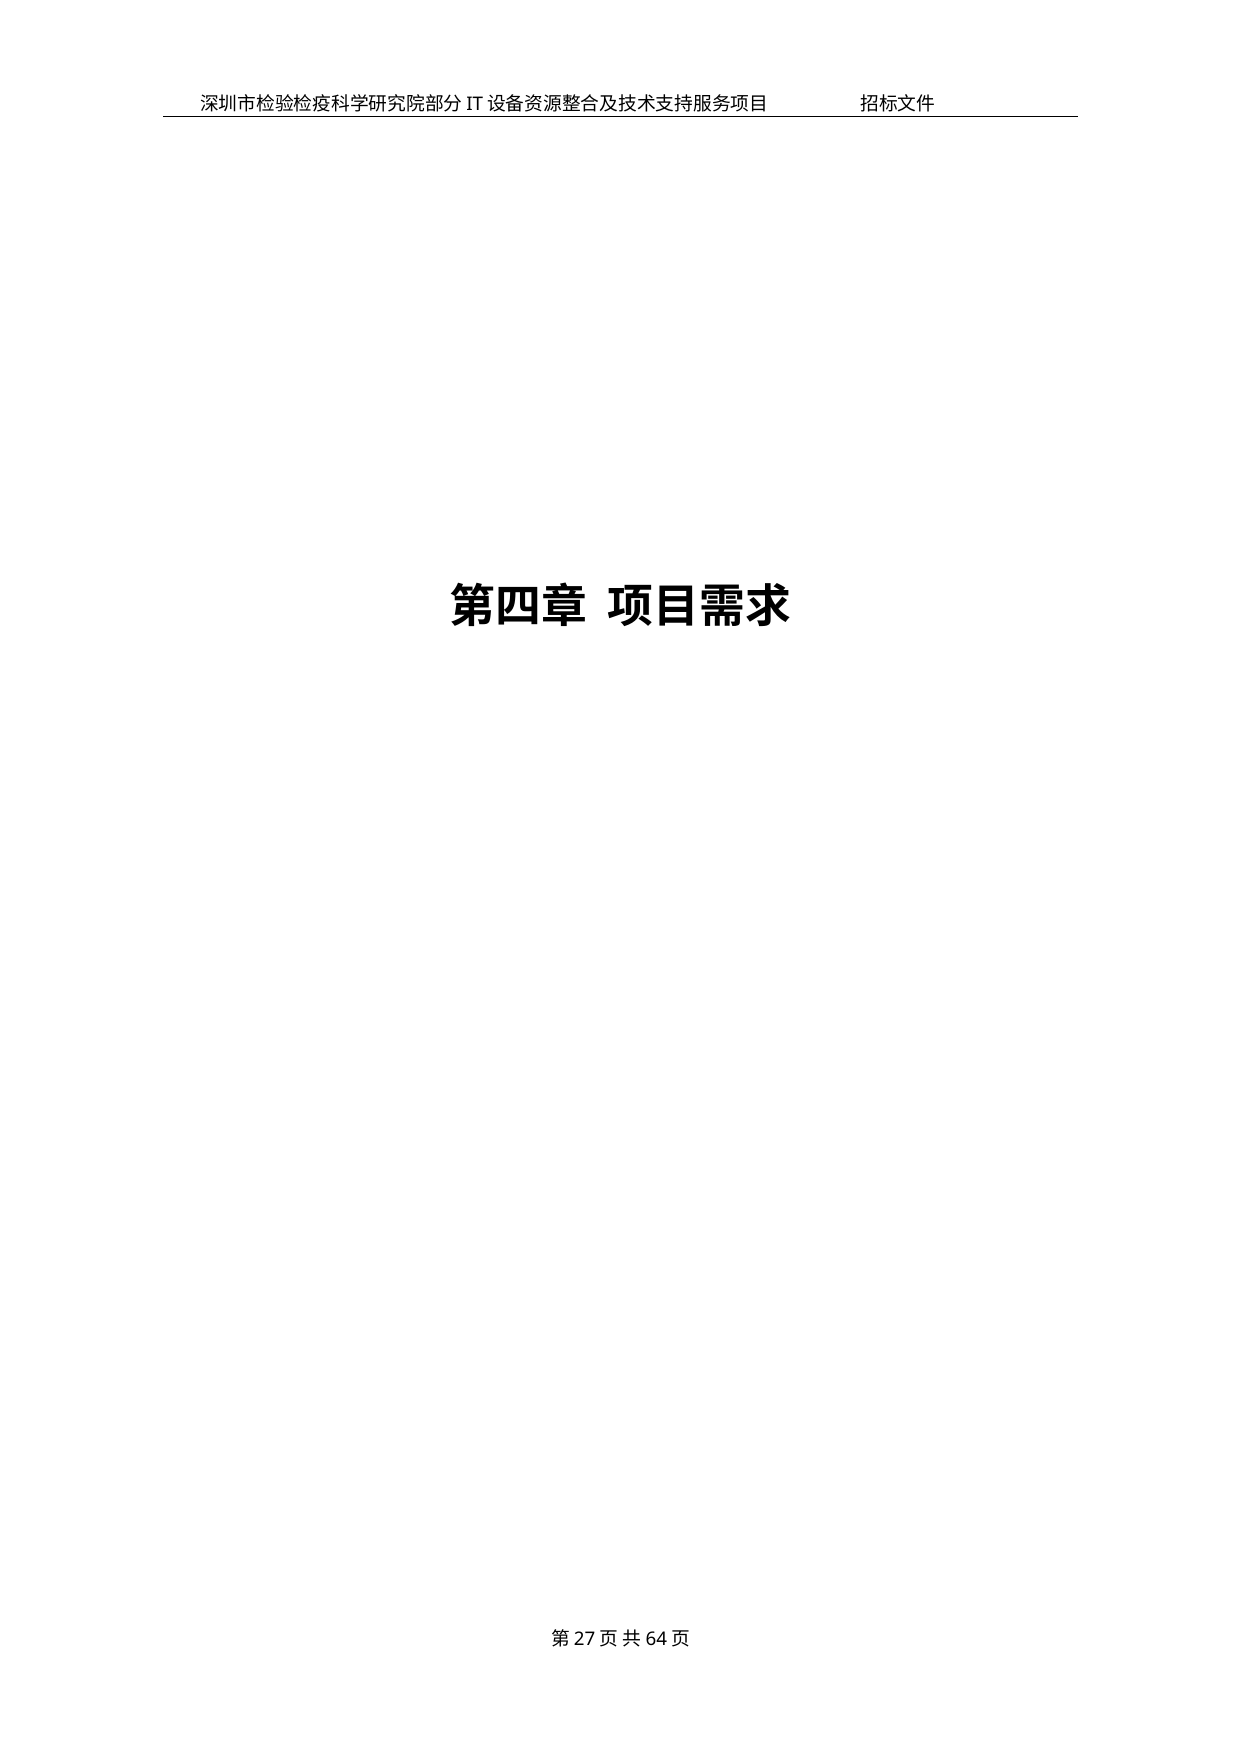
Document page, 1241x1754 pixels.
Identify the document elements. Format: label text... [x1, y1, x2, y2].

subtitle 第四章 项目需求 [162, 569, 1078, 636]
